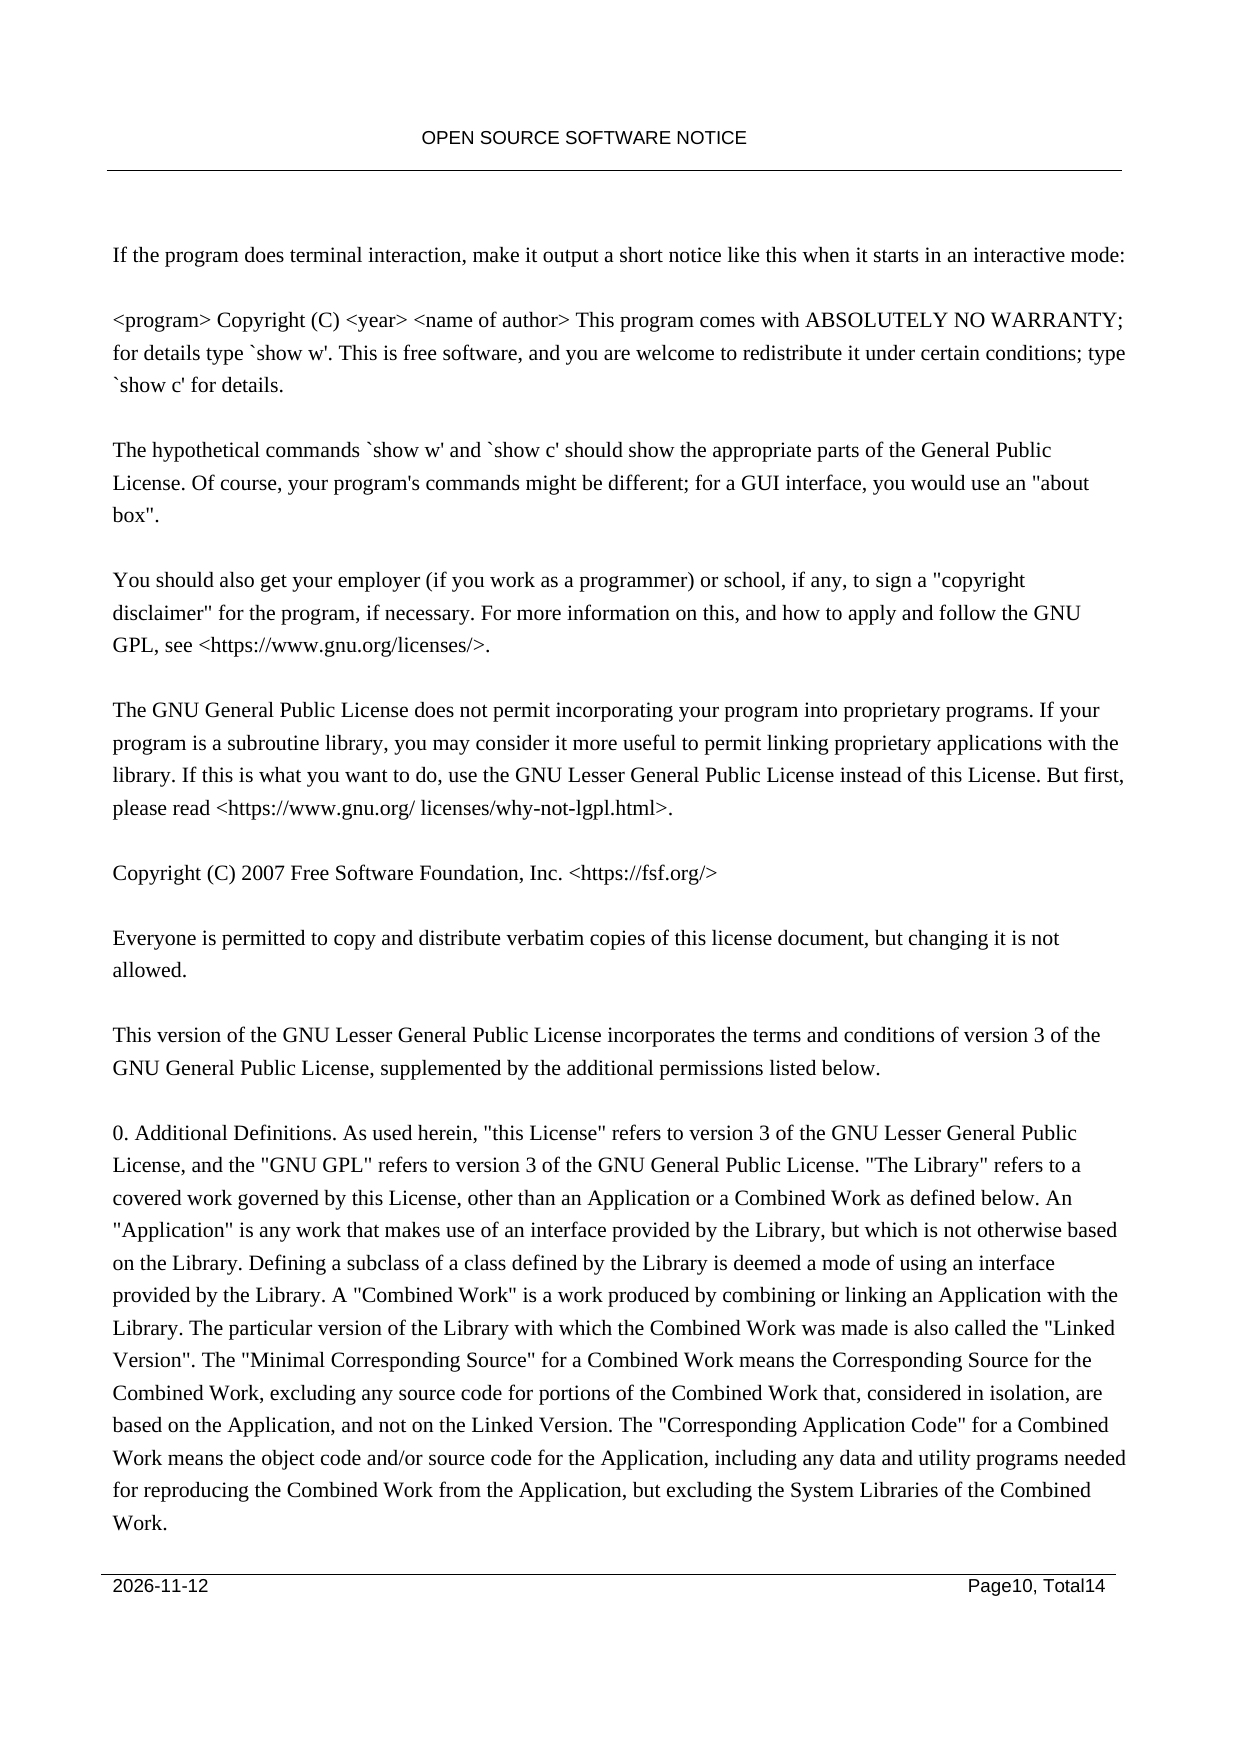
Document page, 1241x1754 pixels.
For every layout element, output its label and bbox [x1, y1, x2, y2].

text [112, 206, 1128, 1539]
